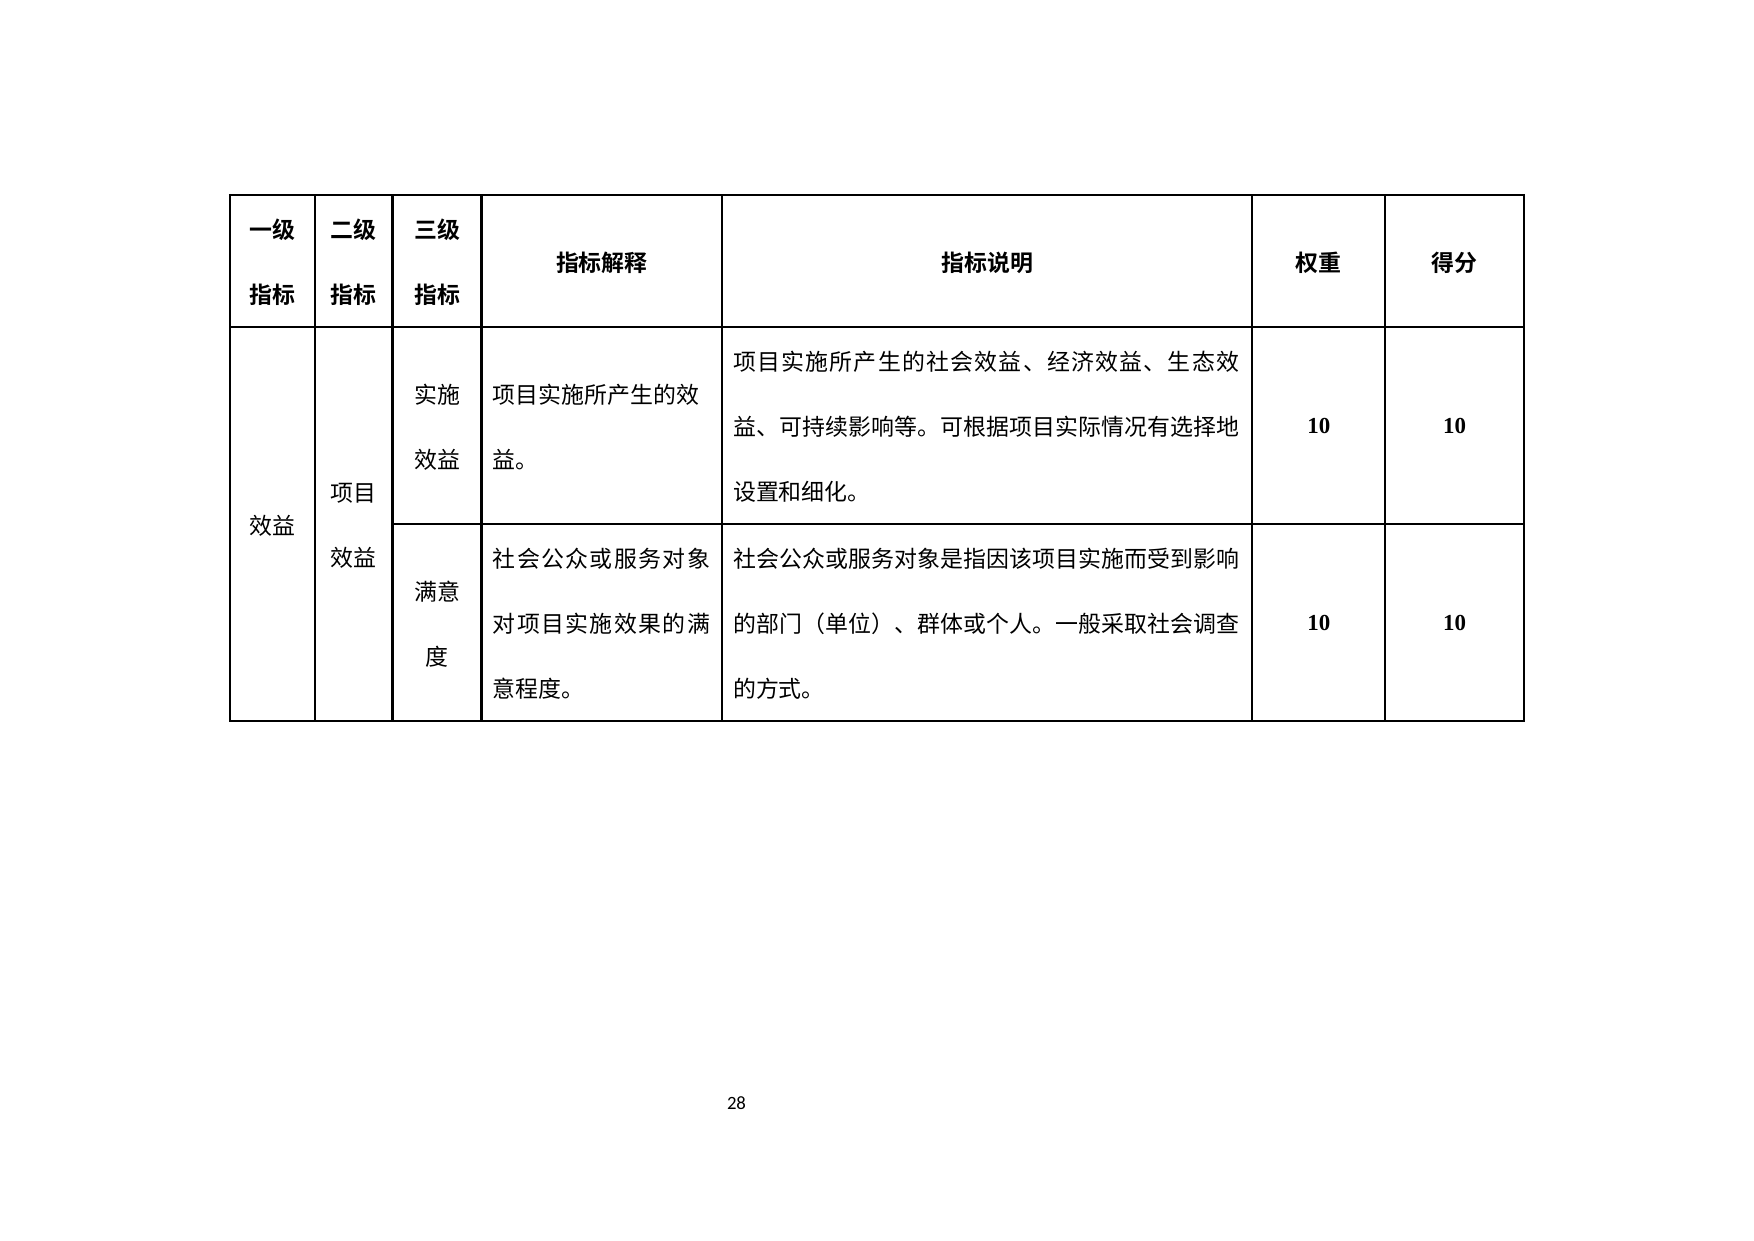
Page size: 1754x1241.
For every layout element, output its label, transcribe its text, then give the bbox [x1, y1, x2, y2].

table_cell 社会公众或服务对象是指因该项目实施而受到影响的部门（单位）、群体或个人。一般采取社会调查的方式。 [723, 525, 1251, 720]
table_cell 10 [1253, 328, 1384, 523]
table_header 得分 [1386, 196, 1523, 326]
table_cell 项目实施所产生的社会效益、经济效益、生态效益、可持续影响等。可根据项目实际情况有选择地设置和细化。 [723, 328, 1251, 523]
table_cell 10 [1386, 328, 1523, 523]
table_cell 项目效益 [316, 328, 391, 720]
table_header 一级指标 [231, 196, 314, 326]
table_header 三级指标 [394, 196, 480, 326]
table_cell 10 [1253, 525, 1384, 720]
table_header 二级指标 [316, 196, 391, 326]
table_cell 社会公众或服务对象对项目实施效果的满意程度。 [483, 525, 721, 720]
table_cell 满意度 [394, 525, 480, 720]
table_cell 项目实施所产生的效益。 [483, 328, 721, 523]
table_header 指标说明 [723, 196, 1251, 326]
table_header 权重 [1253, 196, 1384, 326]
table_cell 实施效益 [394, 328, 480, 523]
table_header 指标解释 [483, 196, 721, 326]
table_cell 10 [1386, 525, 1523, 720]
table_cell 效益 [231, 328, 314, 720]
